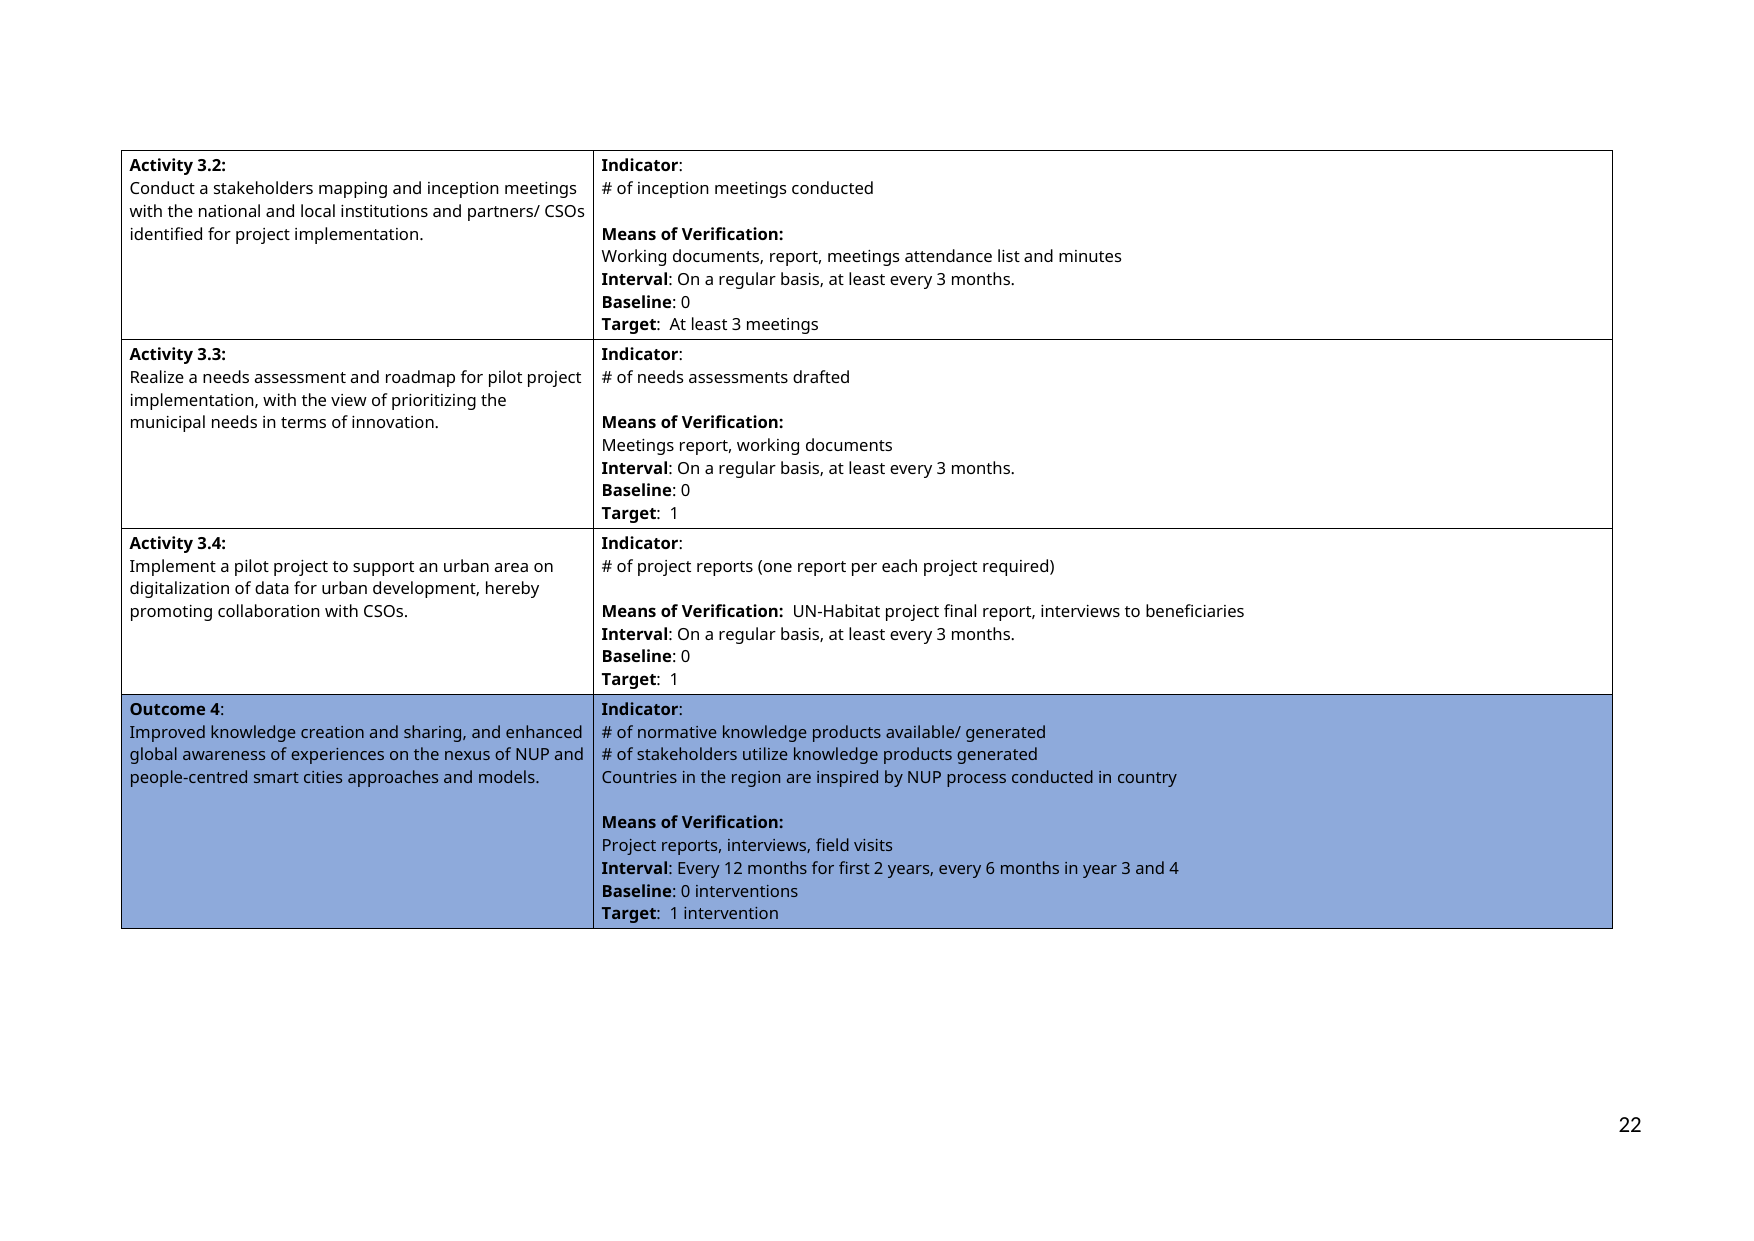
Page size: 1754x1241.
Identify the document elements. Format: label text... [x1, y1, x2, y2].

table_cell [594, 695, 1612, 928]
table_cell Activity 3.4: Implement a pilot project to support an urban area on digitalization of data for urban development, hereby promoting collaboration with CSOs. [122, 529, 593, 693]
table_cell Activity 3.3: Realize a needs assessment and roadmap for pilot project implementation, with the view of prioritizing the municipal needs in terms of innovation. [122, 340, 593, 527]
table_cell Indicator: # of project reports (one report per each project required) Means of Verification: UN-Habitat project final report, interviews to beneficiaries Interval: On a regular basis, at least every 3 months. Baseline: 0 Target: 1 [594, 529, 1612, 693]
table_cell Indicator: # of needs assessments drafted Means of Verification: Meetings report, working documents Interval: On a regular basis, at least every 3 months. Baseline: 0 Target: 1 [594, 340, 1612, 527]
table_cell Activity 3.2: Conduct a stakeholders mapping and inception meetings with the national and local institutions and partners/ CSOs identified for project implementation. [122, 151, 593, 339]
table_cell Outcome 4: Improved knowledge creation and sharing, and enhanced global awareness of experiences on the nexus of NUP and people-centred smart cities approaches and models. [122, 695, 593, 928]
table_cell Indicator: # of inception meetings conducted Means of Verification: Working documents, report, meetings attendance list and minutes Interval: On a regular basis, at least every 3 months. Baseline: 0 Target: At least 3 meetings [594, 151, 1612, 339]
